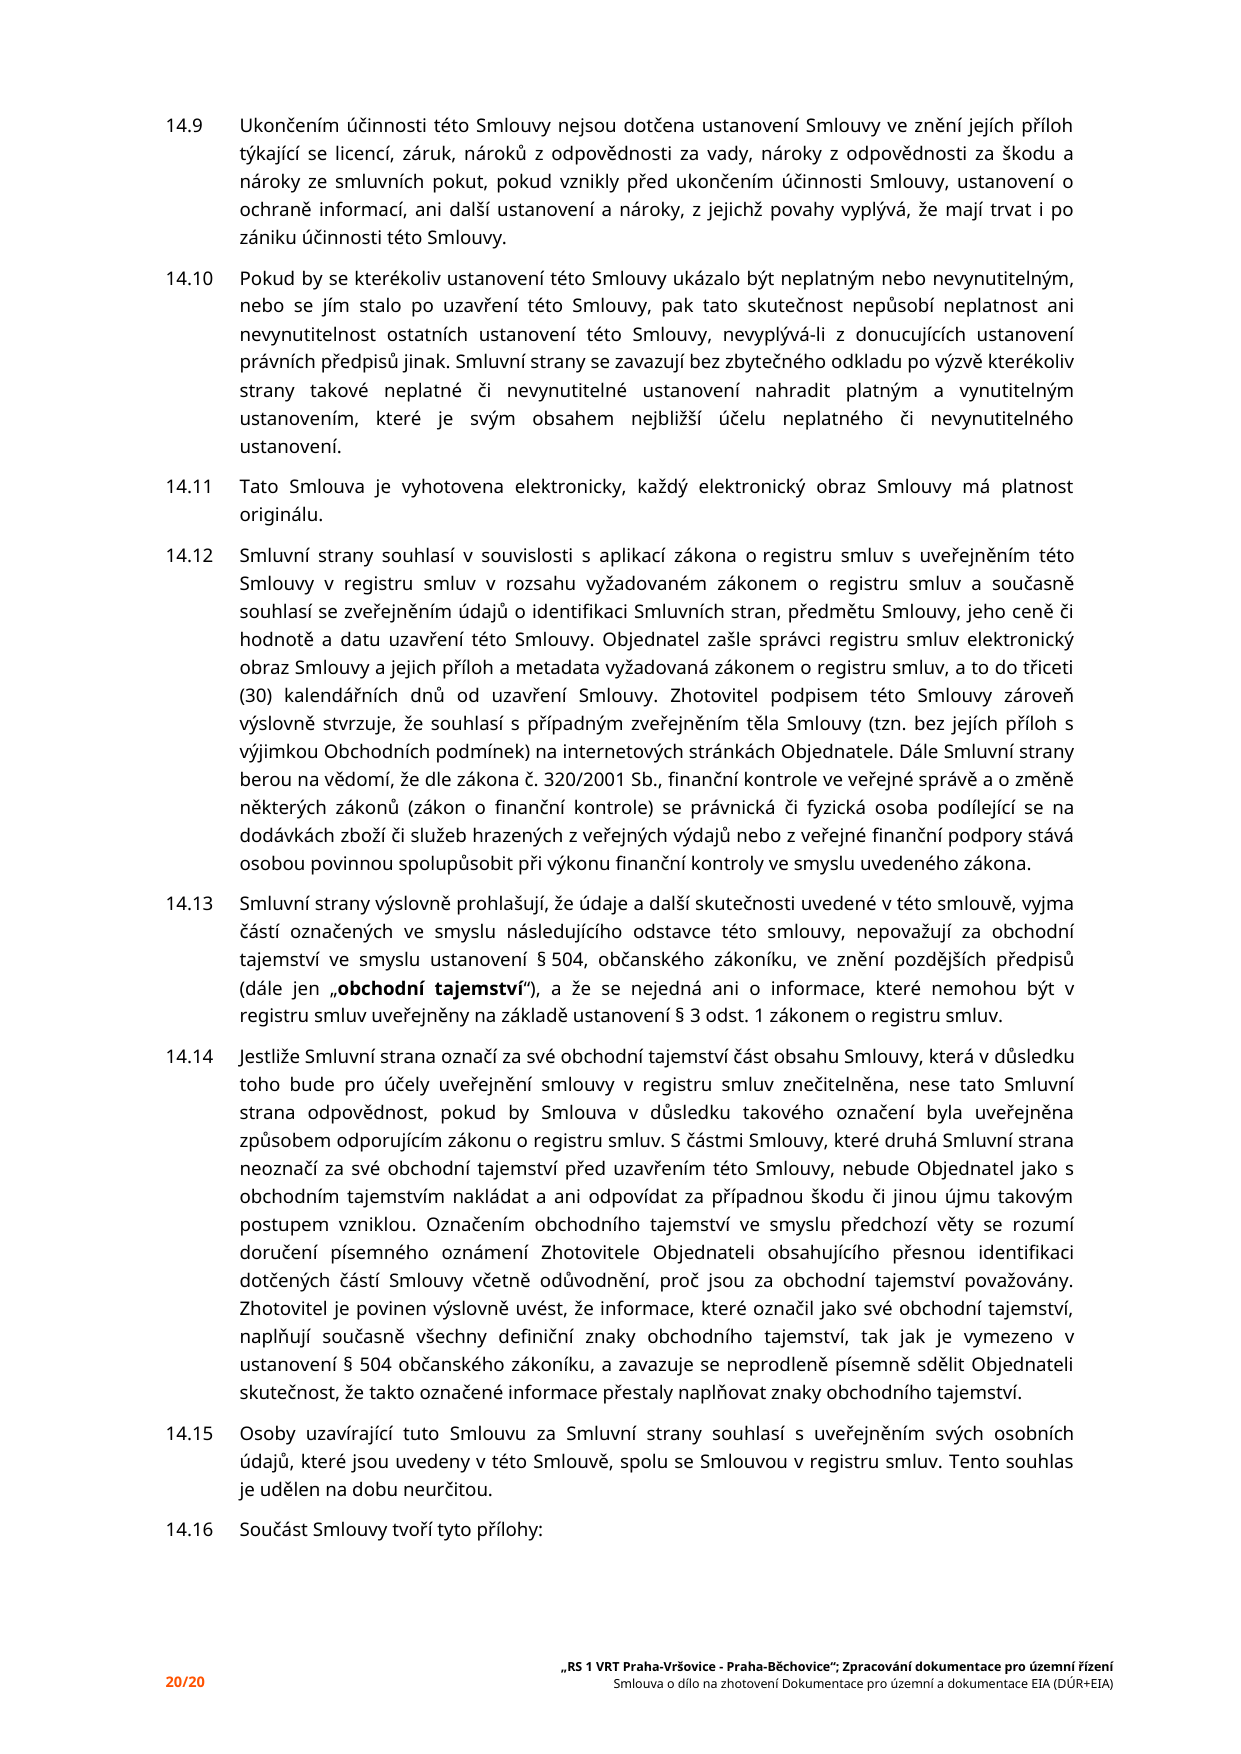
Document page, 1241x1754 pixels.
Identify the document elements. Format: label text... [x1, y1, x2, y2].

text Osoby uzavírající tuto Smlouvu za Smluvní strany souhlasí s uveřejněním svých osobních údajů, které jsou uvedeny v této Smlouvě, spolu se Smlouvou v registru smluv. Tento souhlas je udělen na dobu neurčitou. [165, 1420, 1075, 1502]
text Smluvní strany výslovně prohlašují, že údaje a další skutečnosti uvedené v této smlouvě, vyjma částí označených ve smyslu následujícího odstavce této smlouvy, nepovažují za obchodní tajemství ve smyslu ustanovení § 504, občanského zákoníku, ve znění pozdějších předpisů (dále jen „obchodní tajemství“), a že se nejedná ani o informace, které nemohou být v registru smluv uveřejněny na základě ustanovení § 3 odst. 1 zákonem o registru smluv. [165, 891, 1075, 1028]
text Pokud by se kterékoliv ustanovení této Smlouvy ukázalo být neplatným nebo nevynutitelným, nebo se jím stalo po uzavření této Smlouvy, pak tato skutečnost nepůsobí neplatnost ani nevynutitelnost ostatních ustanovení této Smlouvy, nevyplývá-li z donucujících ustanovení právních předpisů jinak. Smluvní strany se zavazují bez zbytečného odkladu po výzvě kterékoliv strany takové neplatné či nevynutitelné ustanovení nahradit platným a vynutitelným ustanovením, které je svým obsahem nejbližší účelu neplatného či nevynutitelného ustanovení. [165, 265, 1075, 458]
text Jestliže Smluvní strana označí za své obchodní tajemství část obsahu Smlouvy, která v důsledku toho bude pro účely uveřejnění smlouvy v registru smluv znečitelněna, nese tato Smluvní strana odpovědnost, pokud by Smlouva v důsledku takového označení byla uveřejněna způsobem odporujícím zákonu o registru smluv. S částmi Smlouvy, které druhá Smluvní strana neoznačí za své obchodní tajemství před uzavřením této Smlouvy, nebude Objednatel jako s obchodním tajemstvím nakládat a ani odpovídat za případnou škodu či jinou újmu takovým postupem vzniklou. Označením obchodního tajemství ve smyslu předchozí věty se rozumí doručení písemného oznámení Zhotovitele Objednateli obsahujícího přesnou identifikaci dotčených částí Smlouvy včetně odůvodnění, proč jsou za obchodní tajemství považovány. Zhotovitel je povinen výslovně uvést, že informace, které označil jako své obchodní tajemství, naplňují současně všechny definiční znaky obchodního tajemství, tak jak je vymezeno v ustanovení § 504 občanského zákoníku, a zavazuje se neprodleně písemně sdělit Objednateli skutečnost, že takto označené informace přestaly naplňovat znaky obchodního tajemství. [165, 1043, 1075, 1405]
text Smluvní strany souhlasí v souvislosti s aplikací zákona o registru smluv s uveřejněním této Smlouvy v registru smluv v rozsahu vyžadovaném zákonem o registru smluv a současně souhlasí se zveřejněním údajů o identifikaci Smluvních stran, předmětu Smlouvy, jeho ceně či hodnotě a datu uzavření této Smlouvy. Objednatel zašle správci registru smluv elektronický obraz Smlouvy a jejich příloh a metadata vyžadovaná zákonem o registru smluv, a to do třiceti (30) kalendářních dnů od uzavření Smlouvy. Zhotovitel podpisem této Smlouvy zároveň výslovně stvrzuje, že souhlasí s případným zveřejněním těla Smlouvy (tzn. bez jejích příloh s výjimkou Obchodních podmínek) na internetových stránkách Objednatele. Dále Smluvní strany berou na vědomí, že dle zákona č. 320/2001 Sb., finanční kontrole ve veřejné správě a o změně některých zákonů (zákon o finanční kontrole) se právnická či fyzická osoba podílející se na dodávkách zboží či služeb hrazených z veřejných výdajů nebo z veřejné finanční podpory stává osobou povinnou spolupůsobit při výkonu finanční kontroly ve smyslu uvedeného zákona. [165, 542, 1075, 876]
text Tato Smlouva je vyhotovena elektronicky, každý elektronický obraz Smlouvy má platnost originálu. [165, 473, 1075, 527]
text Součást Smlouvy tvoří tyto přílohy: [165, 1517, 1075, 1542]
text Ukončením účinnosti této Smlouvy nejsou dotčena ustanovení Smlouvy ve znění jejích příloh týkající se licencí, záruk, nároků z odpovědnosti za vady, nároky z odpovědnosti za škodu a nároky ze smluvních pokut, pokud vznikly před ukončením účinnosti Smlouvy, ustanovení o ochraně informací, ani další ustanovení a nároky, z jejichž povahy vyplývá, že mají trvat i po zániku účinnosti této Smlouvy. [165, 112, 1075, 250]
